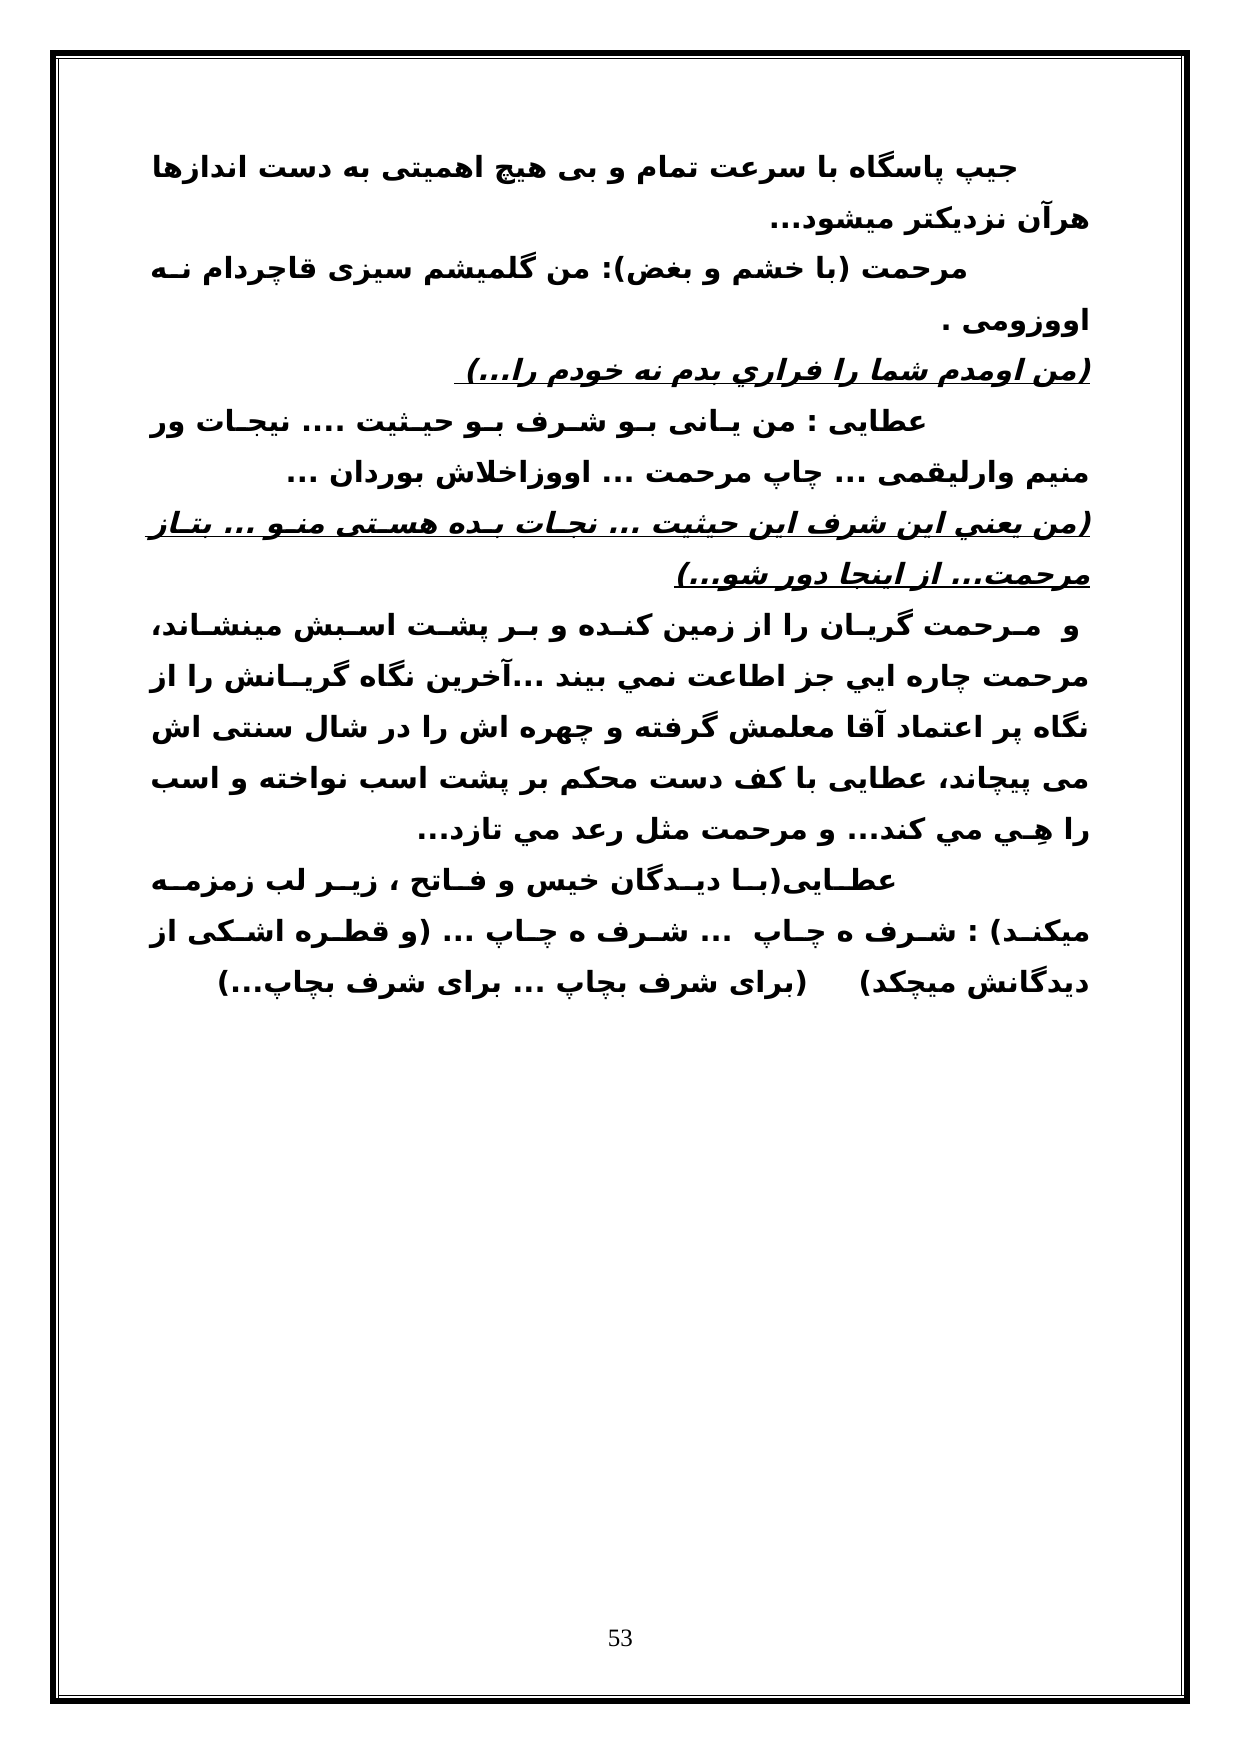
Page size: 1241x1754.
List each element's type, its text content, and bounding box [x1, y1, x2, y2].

text (من يعني اين شرف این حیثیت ... نجات بده هستی منو ... بتاز مرحمت... از اينجا دور شو...) [150, 537, 1090, 591]
text (من يعني اين شرف این حیثیت ... نجات بده هستی منو ... بتاز مرحمت... از اينجا دور شو...) [150, 507, 1090, 536]
text و مرحمت گریان را از زمين کنده و بر پشت اسبش مینشاند، مرحمت چاره ايي جز اطاعت نمي بيند ...آخرين نگاه گریانش را از نگاه پر اعتماد آقا معلمش گرفته و چهره اش را در شال سنتی اش می پیچاند، عطایی با كف دست محكم بر پشت اسب نواخته و اسب را هِـي مي كند... و مرحمت مثل رعد مي تازد... [150, 608, 1090, 846]
text عطایی(با دیدگان خیس و فاتح ، زیر لب زمزمه میکند) : شرف ه چاپ ... شرف ه چاپ ... (و قطره اشکی از دیدگانش میچکد) (برای شرف بچاپ ... برای شرف بچاپ...) [150, 863, 1090, 999]
text (من اومدم شما را فراري بدم نه خودم را...) [150, 354, 1090, 388]
text عطایی : من یانی بو شرف بو حیثیت .... نیجات ور منیم وارلیقمی ... چاپ مرحمت ... اووزاخلاش بوردان ... [150, 405, 1090, 489]
text مرحمت (با خشم و بغض): من گلمیشم سیزی قاچردام نه اووزومی . [150, 252, 1090, 337]
text جیپ پاسگاه با سرعت تمام و بی هیچ اهمیتی به دست اندازها هرآن نزدیکتر میشود... [150, 150, 1090, 235]
